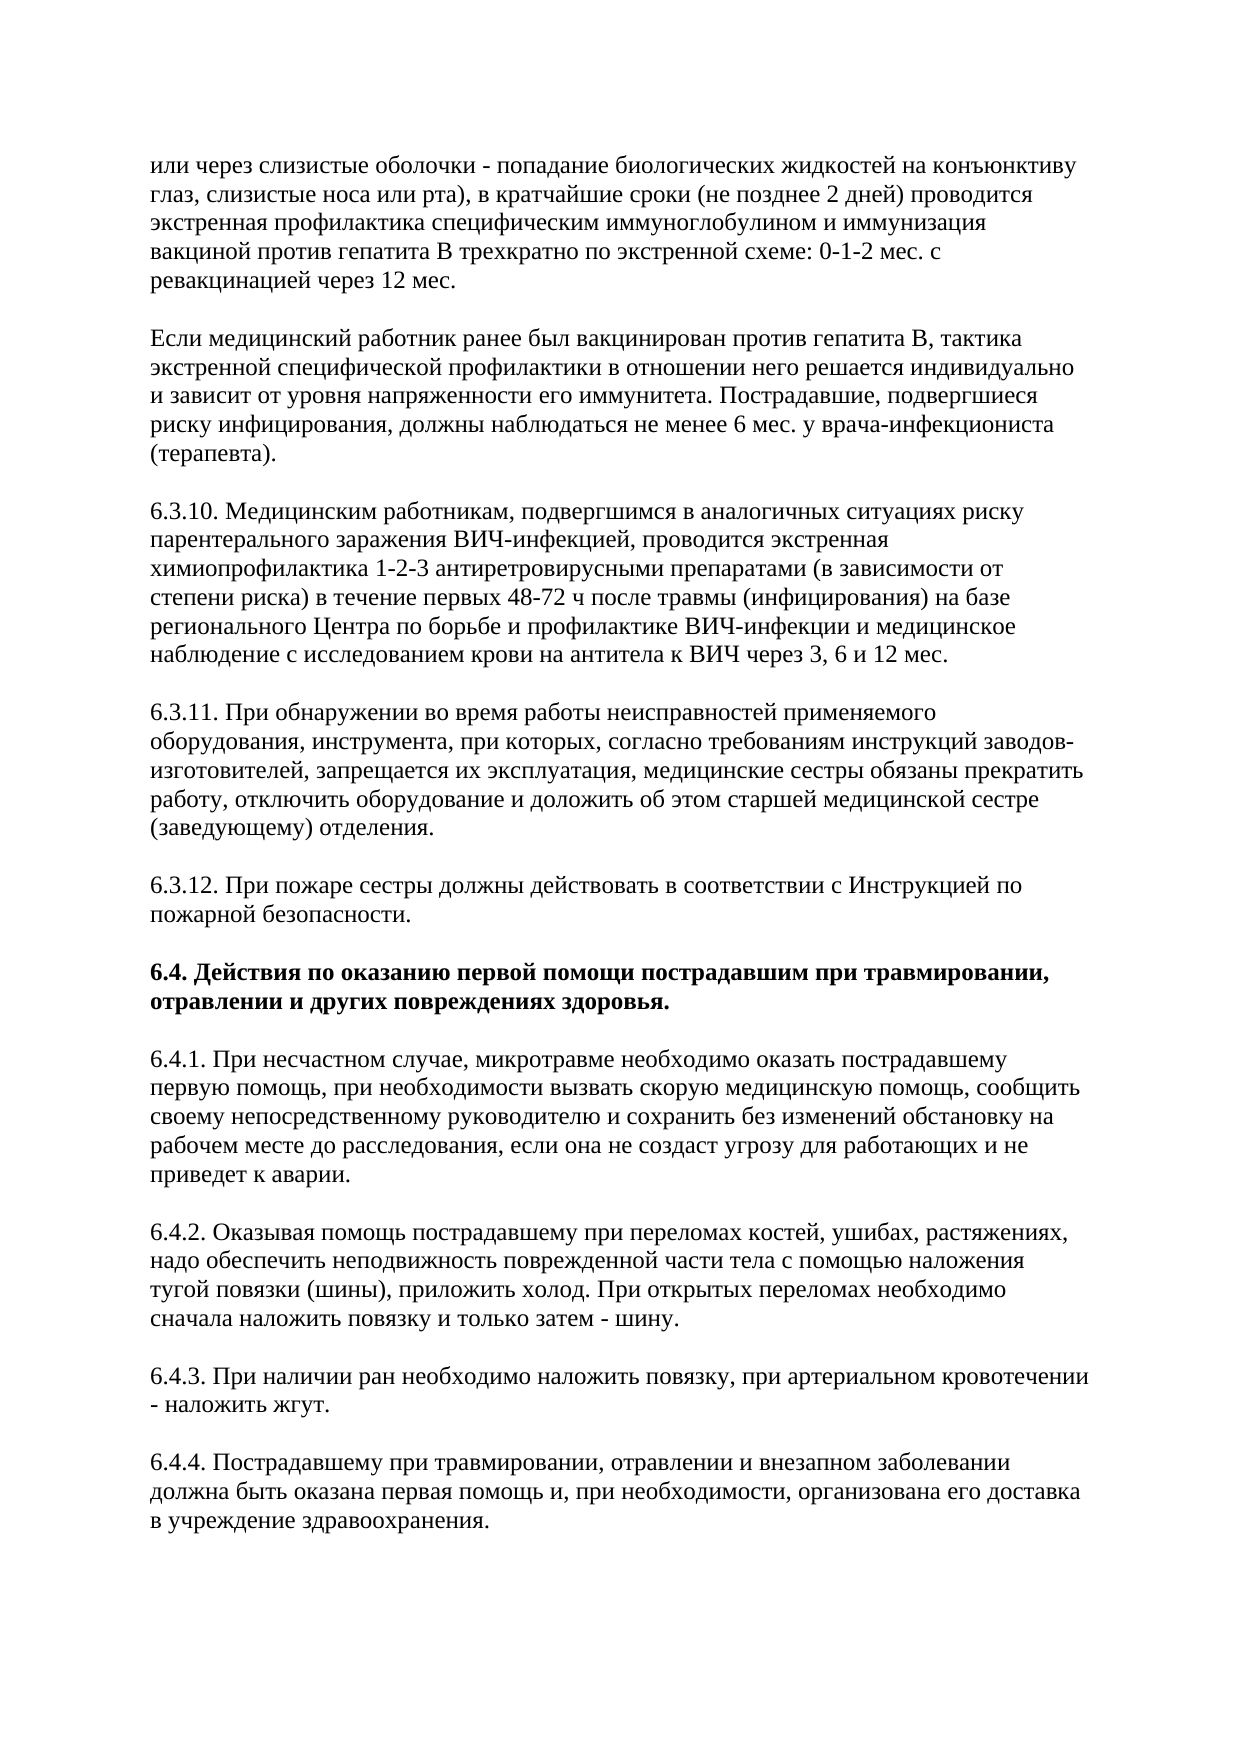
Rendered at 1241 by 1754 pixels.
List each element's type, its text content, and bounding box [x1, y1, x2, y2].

text 6.4. Действия по оказанию первой помощи пострадавшим при травмировании, отравлении и других повреждениях здоровья. [150, 1072, 1090, 1129]
text 6.4.2. Оказывая помощь пострадавшему при переломах костей, ушибах, растяжениях, надо обеспечить неподвижность поврежденной части тела с помощью наложения тугой повязки (шины), приложить холод. При открытых переломах необходимо сначала наложить повязку и только затем - шину. [150, 1332, 1090, 1447]
text 6.3.12. При пожаре сестры должны действовать в соответствии с Инструкцией по пожарной безопасности. [150, 985, 1090, 1043]
text 6.3.10. Медицинским работникам, подвергшимся в аналогичных ситуациях риску парентерального заражения ВИЧ-инфекцией, проводится экстренная химиопрофилактика 1-2-3 антиретровирусными препаратами (в зависимости от степени риска) в течение первых 48-72 ч после травмы (инфицирования) на базе регионального Центра по борьбе и профилактике ВИЧ-инфекции и медицинское наблюдение с исследованием крови на антитела к ВИЧ через 3, 6 и 12 мес. [150, 611, 1090, 783]
text 6.4.3. При наличии ран необходимо наложить повязку, при артериальном кровотечении - наложить жгут. [150, 1476, 1090, 1533]
text 6.4.1. При несчастном случае, микротравме необходимо оказать пострадавшему первую помощь, при необходимости вызвать скорую медицинскую помощь, сообщить своему непосредственному руководителю и сохранить без изменений обстановку на рабочем месте до расследования, если она не создаст угрозу для работающих и не приведет к аварии. [150, 1159, 1090, 1302]
text 6.3.9. Медицинским работникам (ранее не вакцинированным против гепатита В), у которых произошел эпидемиологически значимый контакт с материалом, контаминированным (подозрительным) вирусом гепатита В (через кожу - уколы иглами, порезы, травмирование нестерильными медицинскими инструментами и т. д.; или через слизистые оболочки - попадание биологических жидкостей на конъюнктиву глаз, слизистые носа или рта), в кратчайшие сроки (не позднее 2 дней) проводится экстренная профилактика специфическим иммуноглобулином и иммунизация вакциной против гепатита В трехкратно по экстренной схеме: 0-1-2 мес. с ревакцинацией через 12 мес. [150, 150, 1090, 409]
text Если медицинский работник ранее был вакцинирован против гепатита В, тактика экстренной специфической профилактики в отношении него решается индивидуально и зависит от уровня напряженности его иммунитета. Пострадавшие, подвергшиеся риску инфицирования, должны наблюдаться не менее 6 мес. у врача-инфекциониста (терапевта). [150, 438, 1090, 582]
text 6.3.11. При обнаружении во время работы неисправностей применяемого оборудования, инструмента, при которых, согласно требованиям инструкций заводов-изготовителей, запрещается их эксплуатация, медицинские сестры обязаны прекратить работу, отключить оборудование и доложить об этом старшей медицинской сестре (заведующему) отделения. [150, 812, 1090, 956]
